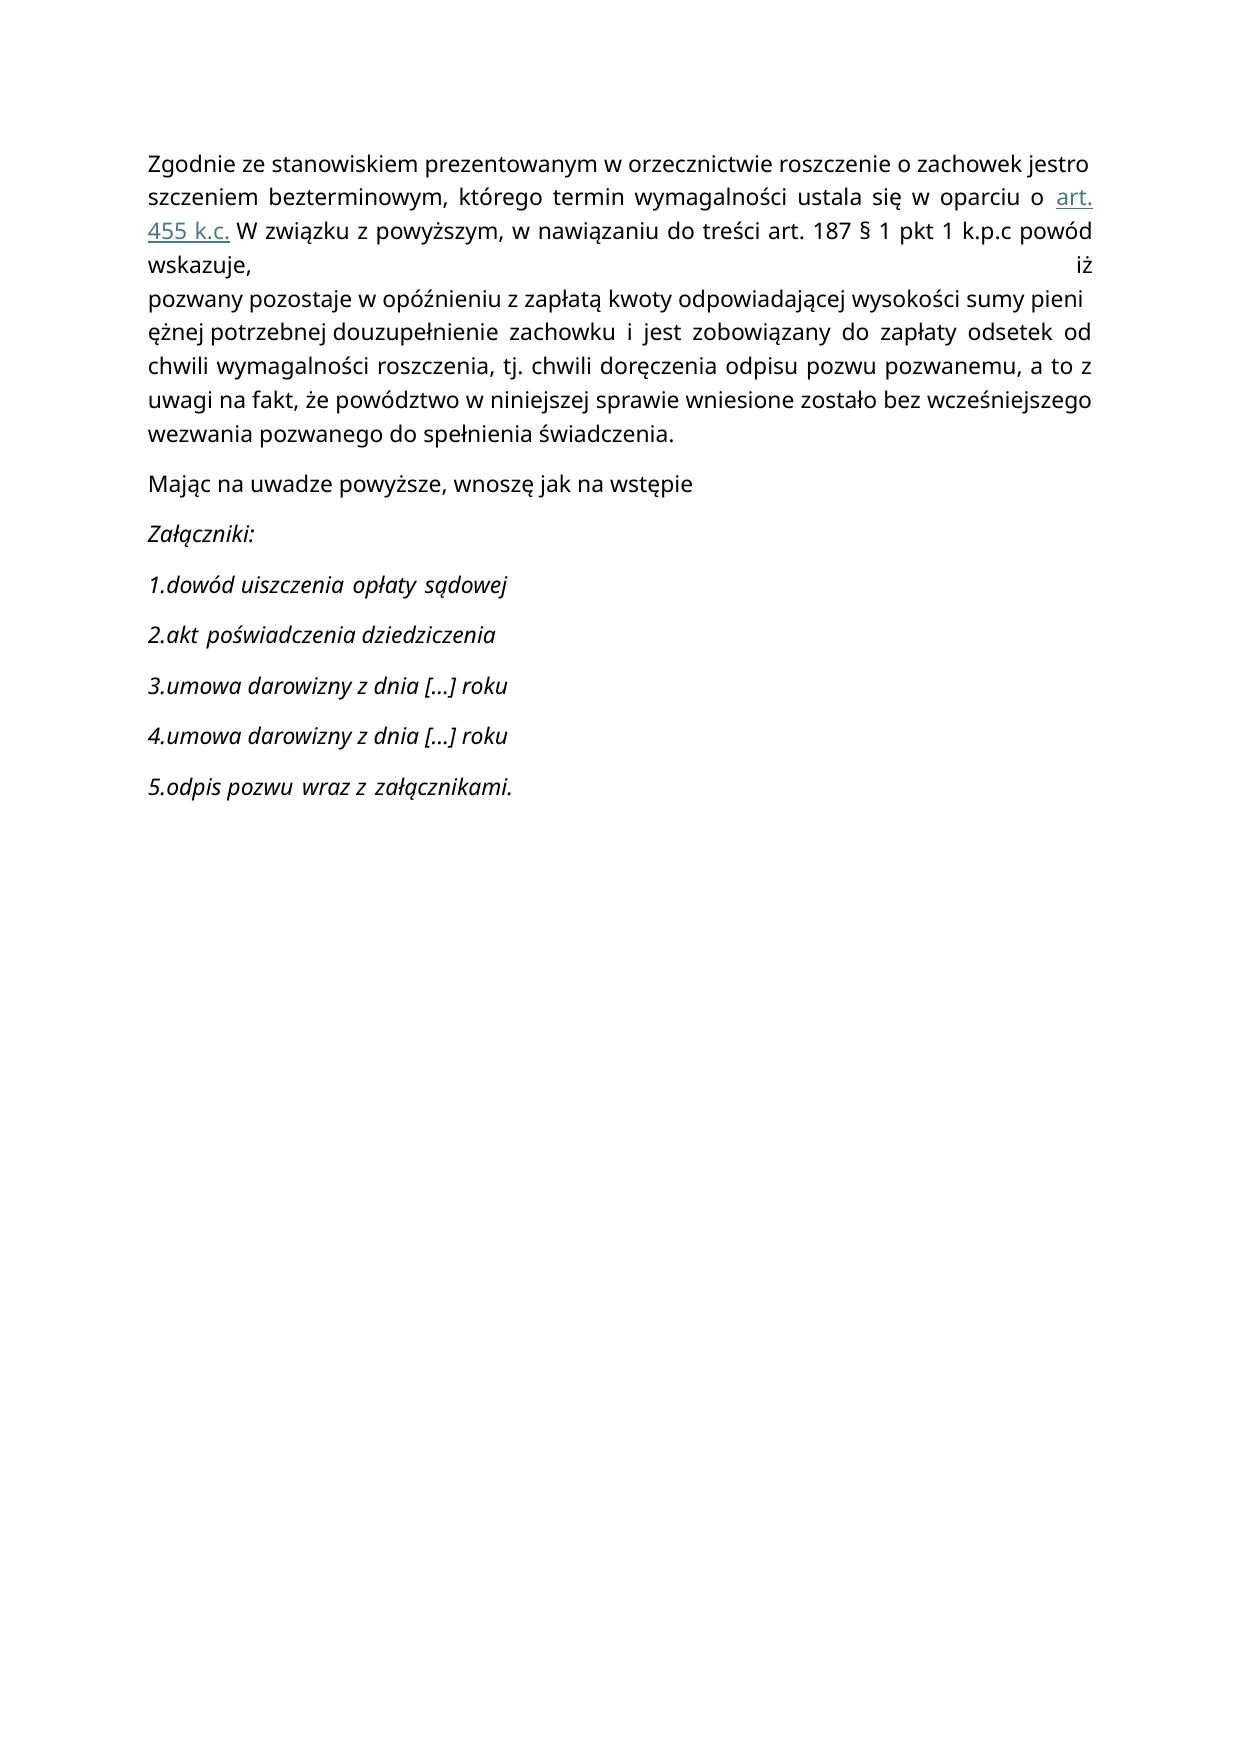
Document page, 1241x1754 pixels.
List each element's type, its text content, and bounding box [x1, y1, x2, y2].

text Zgodnie ze stanowiskiem prezentowanym w orzecznictwie roszczenie o zachowek jestroszczeniem bezterminowym, którego termin wymagalności ustala się w oparciu o art. 455 k.c. W związku z powyższym, w nawiązaniu do treści art. 187 § 1 pkt 1 k.p.c powód wskazuje, iż pozwany pozostaje w opóźnieniu z zapłatą kwoty odpowiadającej wysokości sumy pieniężnej potrzebnej douzupełnienie zachowku i jest zobowiązany do zapłaty odsetek od chwili wymagalności roszczenia, tj. chwili doręczenia odpisu pozwu pozwanemu, a to z uwagi na fakt, że powództwo w niniejszej sprawie wniesione zostało bez wcześniejszego wezwania pozwanego do spełnienia świadczenia. [148, 148, 1093, 449]
text 3.umowa darowizny z dnia […] roku [148, 670, 1093, 701]
text 5.odpis pozwu wraz z załącznikami. [148, 771, 1093, 802]
text Załączniki: [148, 518, 1093, 550]
text 1.dowód uiszczenia opłaty sądowej [148, 569, 1093, 600]
text 4.umowa darowizny z dnia […] roku [148, 720, 1093, 751]
text Mając na uwadze powyższe, wnoszę jak na wstępie [148, 468, 1093, 499]
text 2.akt poświadczenia dziedziczenia [148, 619, 1093, 651]
